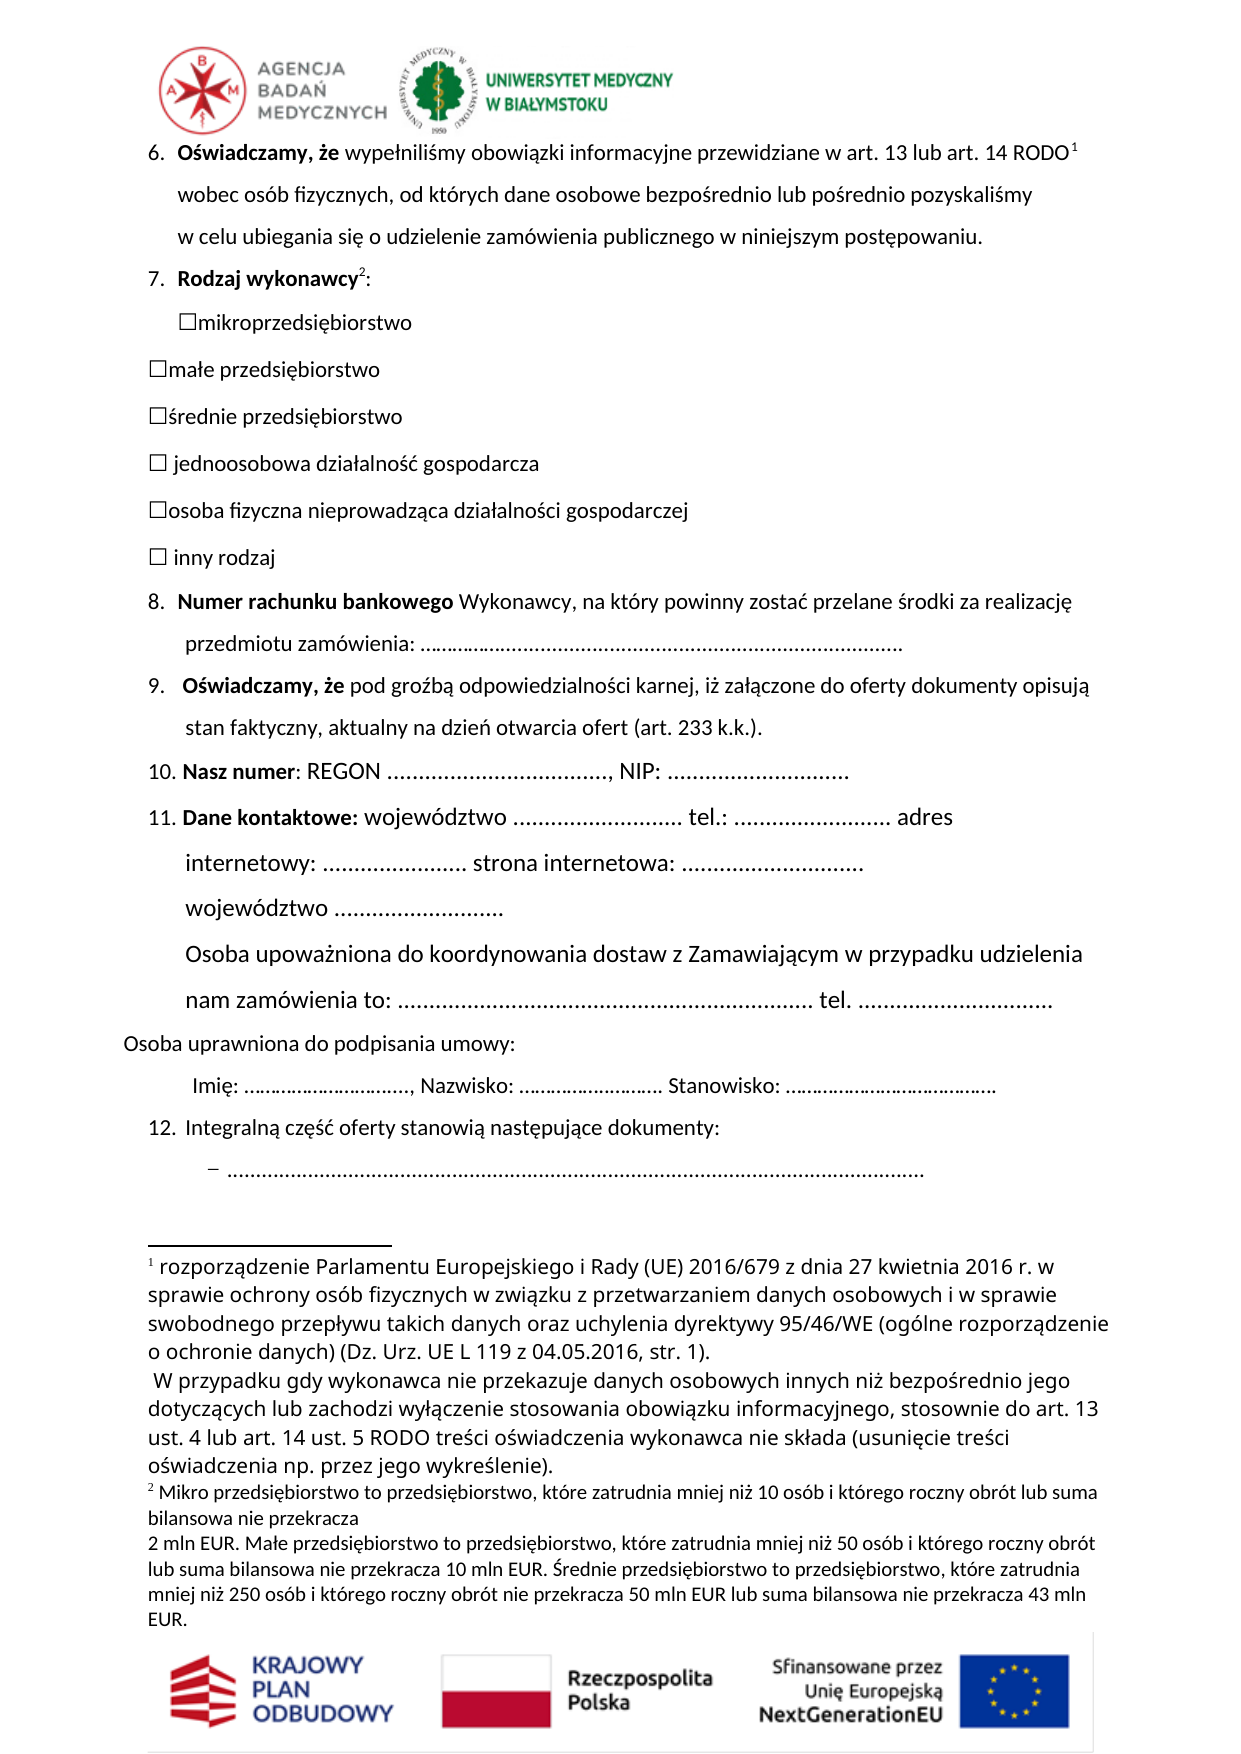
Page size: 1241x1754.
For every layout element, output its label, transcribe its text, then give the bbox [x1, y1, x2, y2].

list ......................................................................................................................... [192, 1156, 1122, 1183]
list Numer rachunku bankowego Wykonawcy, na który powinny zostać przelane środki za realizację przedmiotu zamówienia: ……………...................................................................... [148, 587, 1122, 657]
text małe przedsiębiorstwo [148, 353, 1122, 384]
list Osoba upoważniona do koordynowania dostaw z Zamawiającym w przypadku udzielenia nam zamówienia to: .................................................................. tel. ............................... [185, 938, 1122, 1014]
text inny rodzaj [148, 540, 1122, 572]
text Imię: ………………………...., Nazwisko: ……………..………. Stanowisko: …………………………………. [162, 1072, 1122, 1099]
text średnie przedsiębiorstwo [148, 400, 1122, 431]
list Rodzaj wykonawcy: [148, 264, 1122, 292]
list Dane kontaktowe: województwo ........................... tel.: ......................... adres internetowy: ....................... strona internetowa: ............................. województwo ........................... [148, 801, 1122, 923]
text Osoba uprawniona do podpisania umowy: [118, 1029, 1122, 1058]
list Integralną część oferty stanowią następujące dokumenty: [148, 1113, 1122, 1142]
list Nasz numer: REGON ..................................., NIP: ............................. [148, 755, 1122, 786]
text jednoosobowa działalność gospodarcza [148, 447, 1122, 478]
list Oświadczamy, że wypełniliśmy obowiązki informacyjne przewidziane w art. 13 lub art. 14 RODO wobec osób fizycznych, od których dane osobowe bezpośrednio lub pośrednio pozyskaliśmy w celu ubiegania się o udzielenie zamówienia publicznego w niniejszym postępowaniu. [148, 138, 1122, 250]
picture [147, 44, 675, 139]
list Oświadczamy, że pod groźbą odpowiedzialności karnej, iż załączone do oferty dokumenty opisują stan faktyczny, aktualny na dzień otwarcia ofert (art. 233 k.k.). [148, 671, 1122, 741]
picture [147, 1632, 1095, 1754]
text mikroprzedsiębiorstwo [177, 306, 1122, 337]
text osoba fizyczna nieprowadząca działalności gospodarczej [148, 493, 1122, 525]
